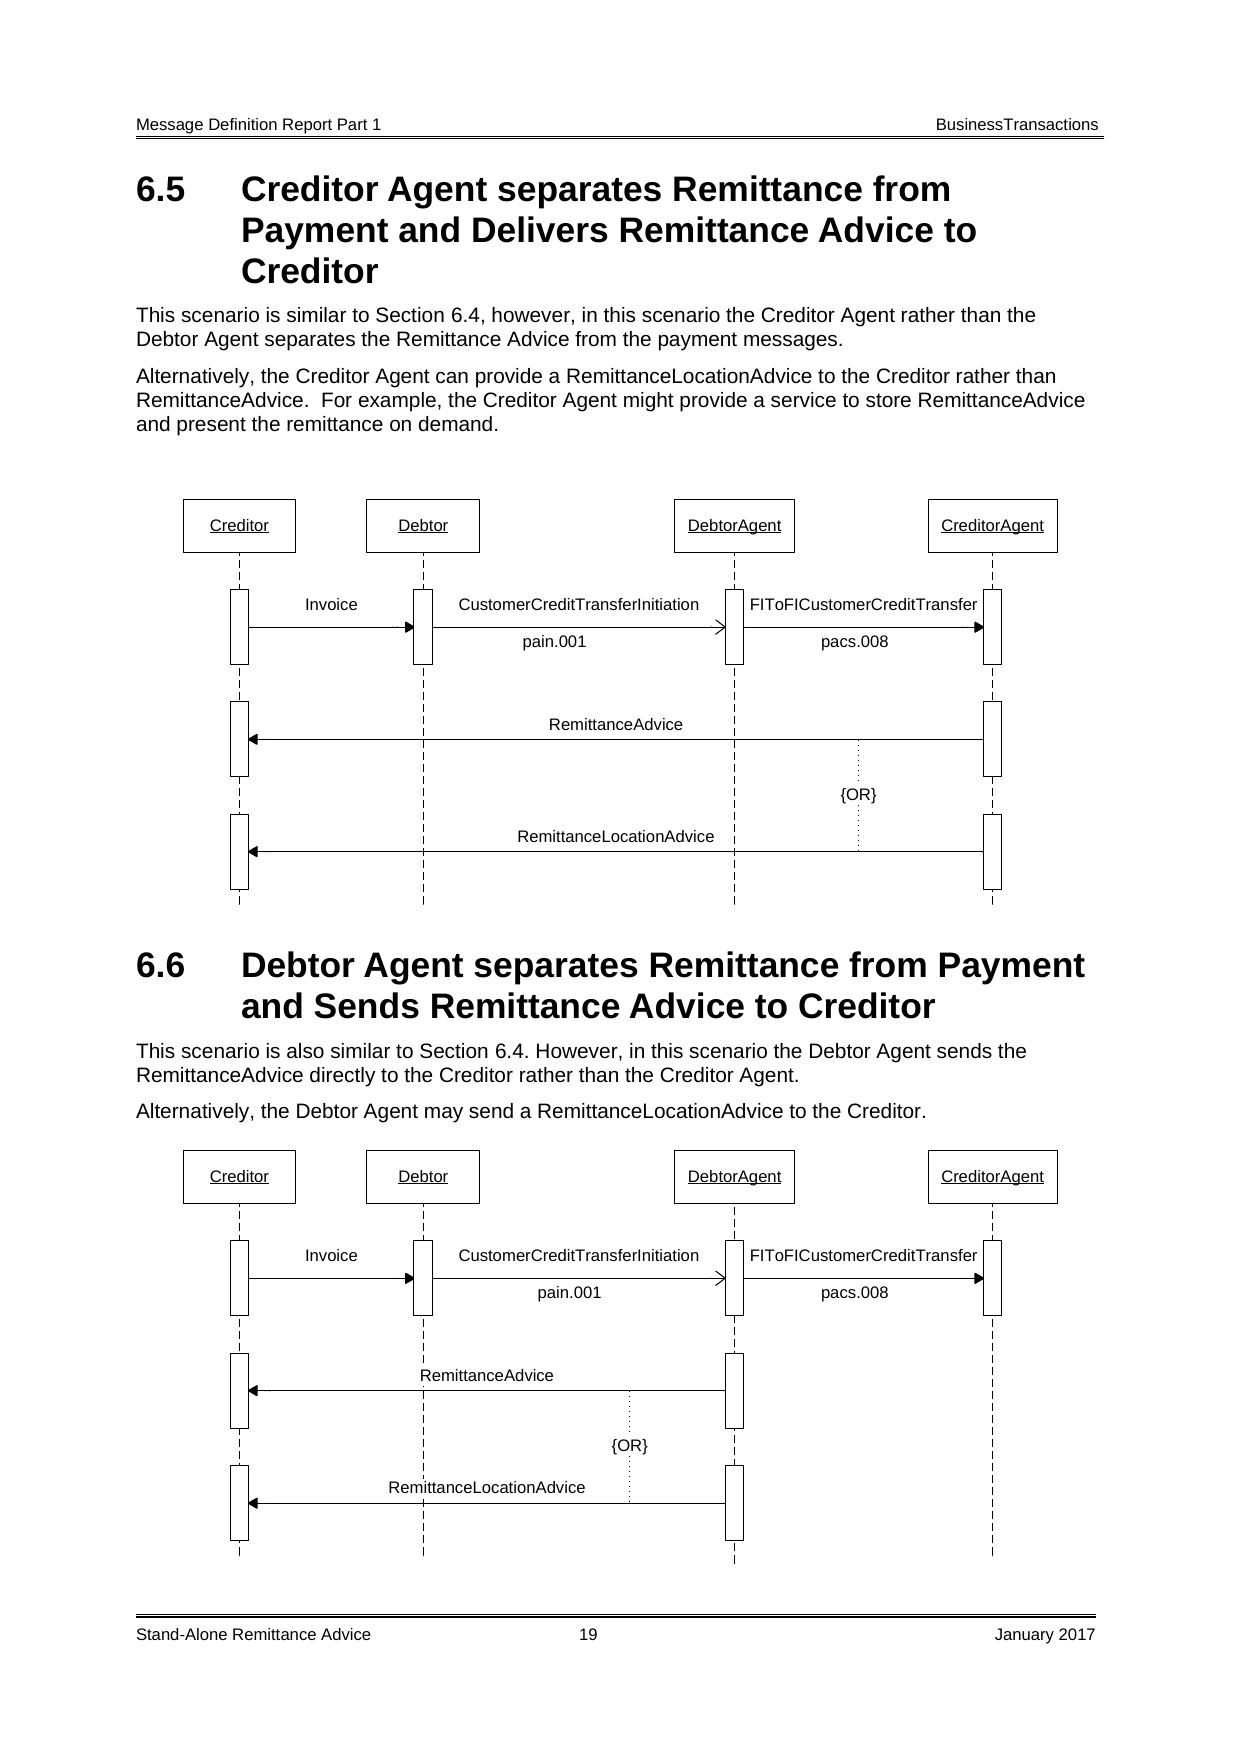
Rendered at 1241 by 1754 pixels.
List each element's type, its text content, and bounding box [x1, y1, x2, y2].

text This scenario is similar to Section 6.3, however, in this scenario the Creditor Agent rather than the Debtor Agent separates the Remittance Advice from the payment messages. [136, 303, 1104, 351]
text This scenario is also similar to Section 6.3. However, in this scenario the Debtor Agent sends the RemittanceAdvice directly to the Creditor rather than the Creditor Agent. [136, 1038, 1104, 1086]
subtitle Debtor Agent separates Remittance from Payment and Sends Remittance Advice to Creditor [136, 944, 1104, 1026]
text Alternatively, the Creditor Agent can provide a RemittanceLocationAdvice to the Creditor rather than RemittanceAdvice. For example, the Creditor Agent might provide a service to store RemittanceAdvice and present the remittance on demand. [136, 363, 1104, 435]
text Alternatively, the Debtor Agent may send a RemittanceLocationAdvice to the Creditor. [136, 1099, 1104, 1123]
subtitle Creditor Agent separates Remittance from Payment and Delivers Remittance Advice to Creditor [136, 168, 1104, 291]
